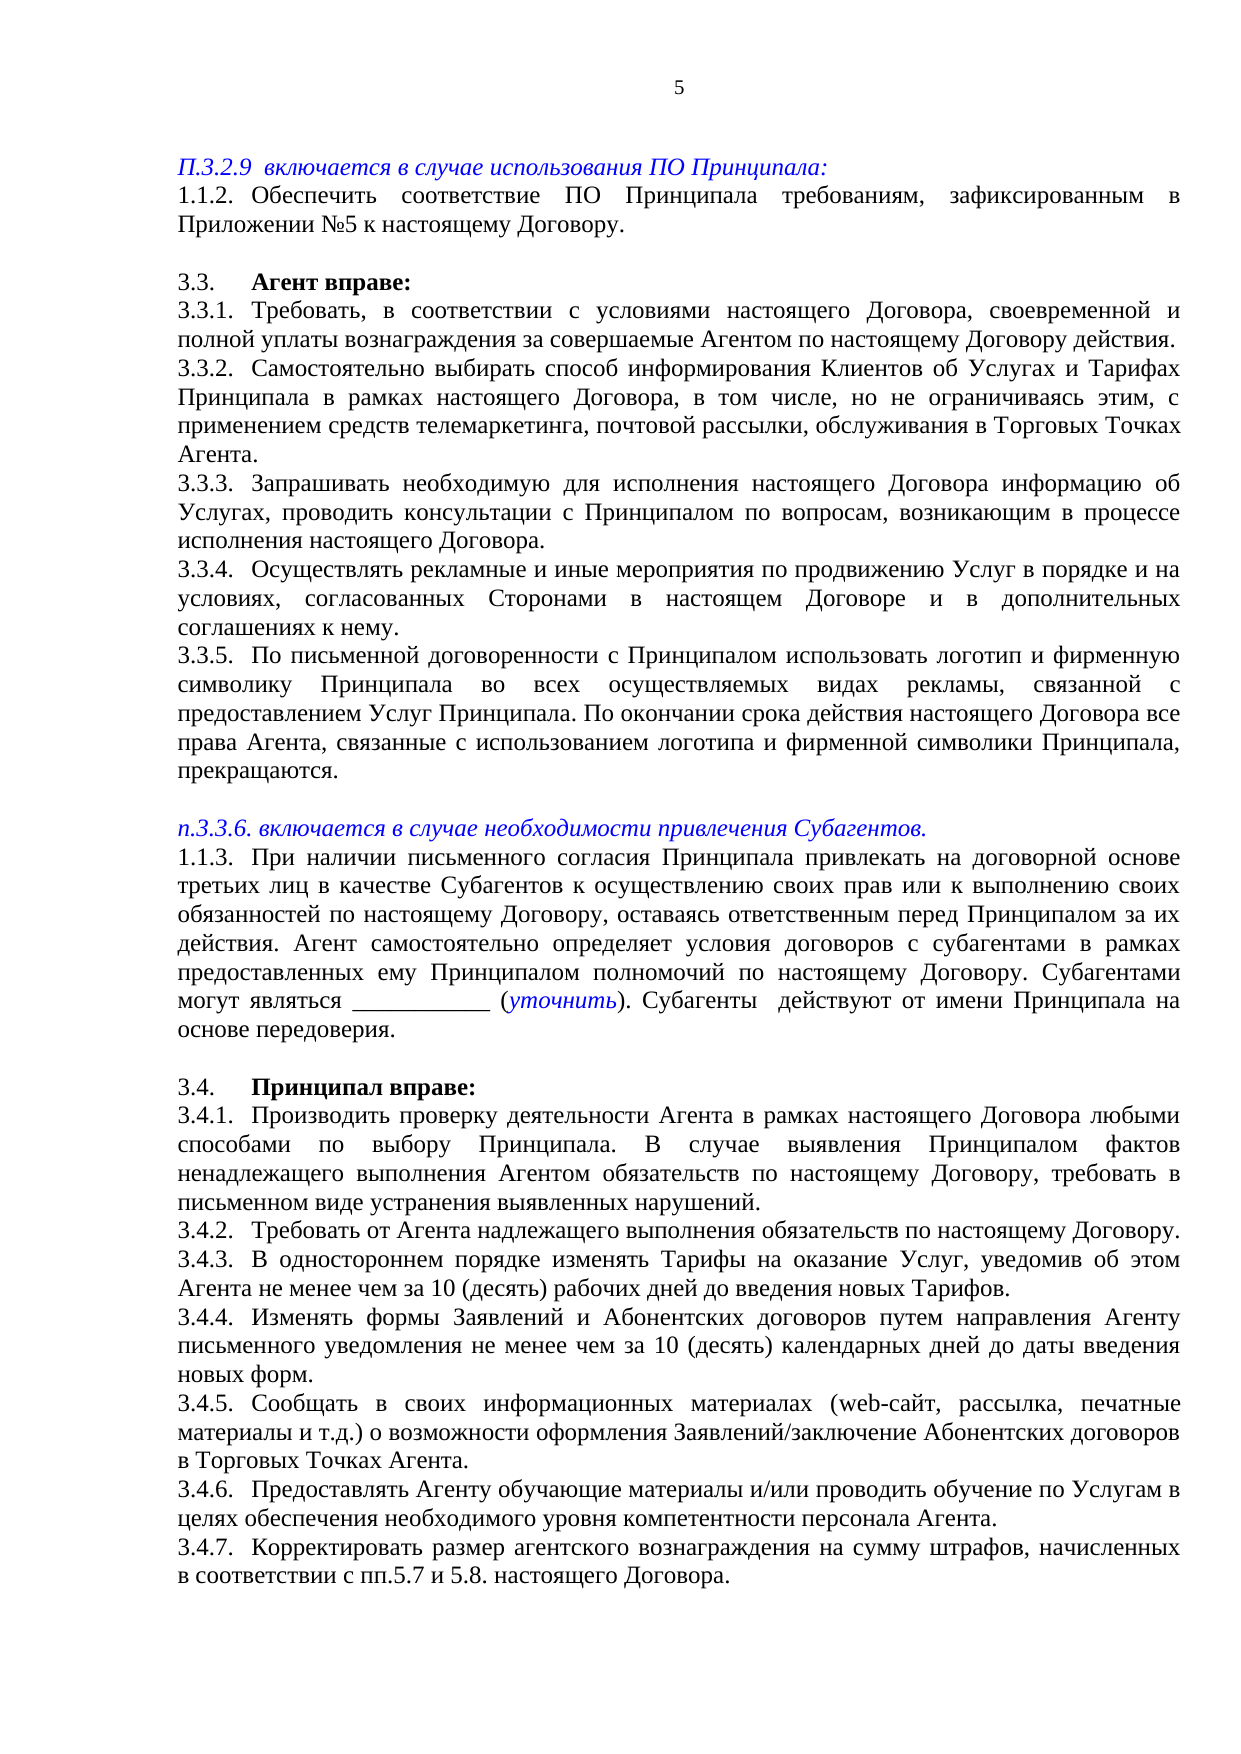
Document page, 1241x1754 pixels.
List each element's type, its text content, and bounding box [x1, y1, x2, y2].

list Требовать, в соответствии с условиями настоящего Договора, своевременной и полной уплаты вознаграждения за совершаемые Агентом по настоящему Договору действия. [177, 296, 1181, 353]
list Требовать от Агента надлежащего выполнения обязательств по настоящему Договору. [177, 1216, 1181, 1244]
list Сообщать в своих информационных материалах (web-сайт, рассылка, печатные материалы и т.д.) о возможности оформления Заявлений/заключение Абонентских договоров в Торговых Точках Агента. [177, 1388, 1181, 1474]
list Обеспечить соответствие ПО Принципала требованиям, зафиксированным в Приложении №5 к настоящему Договору. [177, 181, 1181, 238]
list В одностороннем порядке изменять Тарифы на оказание Услуг, уведомив об этом Агента не менее чем за 10 (десять) рабочих дней до введения новых Тарифов. [177, 1244, 1181, 1302]
list Изменять формы Заявлений и Абонентских договоров путем направления Агенту письменного уведомления не менее чем за 10 (десять) календарных дней до даты введения новых форм. [177, 1302, 1181, 1388]
list Производить проверку деятельности Агента в рамках настоящего Договора любыми способами по выбору Принципала. В случае выявления Принципалом фактов ненадлежащего выполнения Агентом обязательств по настоящему Договору, требовать в письменном виде устранения выявленных нарушений. [177, 1101, 1181, 1216]
list Самостоятельно выбирать способ информирования Клиентов об Услугах и Тарифах Принципала в рамках настоящего Договора, в том числе, но не ограничиваясь этим, с применением средств телемаркетинга, почтовой рассылки, обслуживания в Торговых Точках Агента. [177, 353, 1181, 468]
text п.3.3.6. включается в случае необходимости привлечения Субагентов. [177, 813, 1181, 842]
list Осуществлять рекламные и иные мероприятия по продвижению Услуг в порядке и на условиях, согласованных Сторонами в настоящем Договоре и в дополнительных соглашениях к нему. [177, 554, 1181, 641]
list По письменной договоренности с Принципалом использовать логотип и фирменную символику Принципала во всех осуществляемых видах рекламы, связанной с предоставлением Услуг Принципала. По окончании срока действия настоящего Договора все права Агента, связанные с использованием логотипа и фирменной символики Принципала, прекращаются. [177, 641, 1181, 784]
list Предоставлять Агенту обучающие материалы и/или проводить обучение по Услугам в целях обеспечения необходимого уровня компетентности персонала Агента. [177, 1474, 1181, 1532]
list При наличии письменного согласия Принципала привлекать на договорной основе третьих лиц в качестве Субагентов к осуществлению своих прав или к выполнению своих обязанностей по настоящему Договору, оставаясь ответственным перед Принципалом за их действия. Агент самостоятельно определяет условия договоров с субагентами в рамках предоставленных ему Принципалом полномочий по настоящему Договору. Субагентами могут являться ___________ (уточнить). Субагенты действуют от имени Принципала на основе передоверия. [177, 842, 1181, 1043]
text П.3.2.9 включается в случае использования ПО Принципала: [177, 152, 1181, 181]
list Агент вправе: [177, 267, 1181, 296]
list Принципал вправе: [177, 1072, 1181, 1101]
list Корректировать размер агентского вознаграждения на сумму штрафов, начисленных в соответствии с пп.5.7 и 5.8. настоящего Договора. [177, 1532, 1181, 1589]
list Запрашивать необходимую для исполнения настоящего Договора информацию об Услугах, проводить консультации с Принципалом по вопросам, возникающим в процессе исполнения настоящего Договора. [177, 468, 1181, 554]
